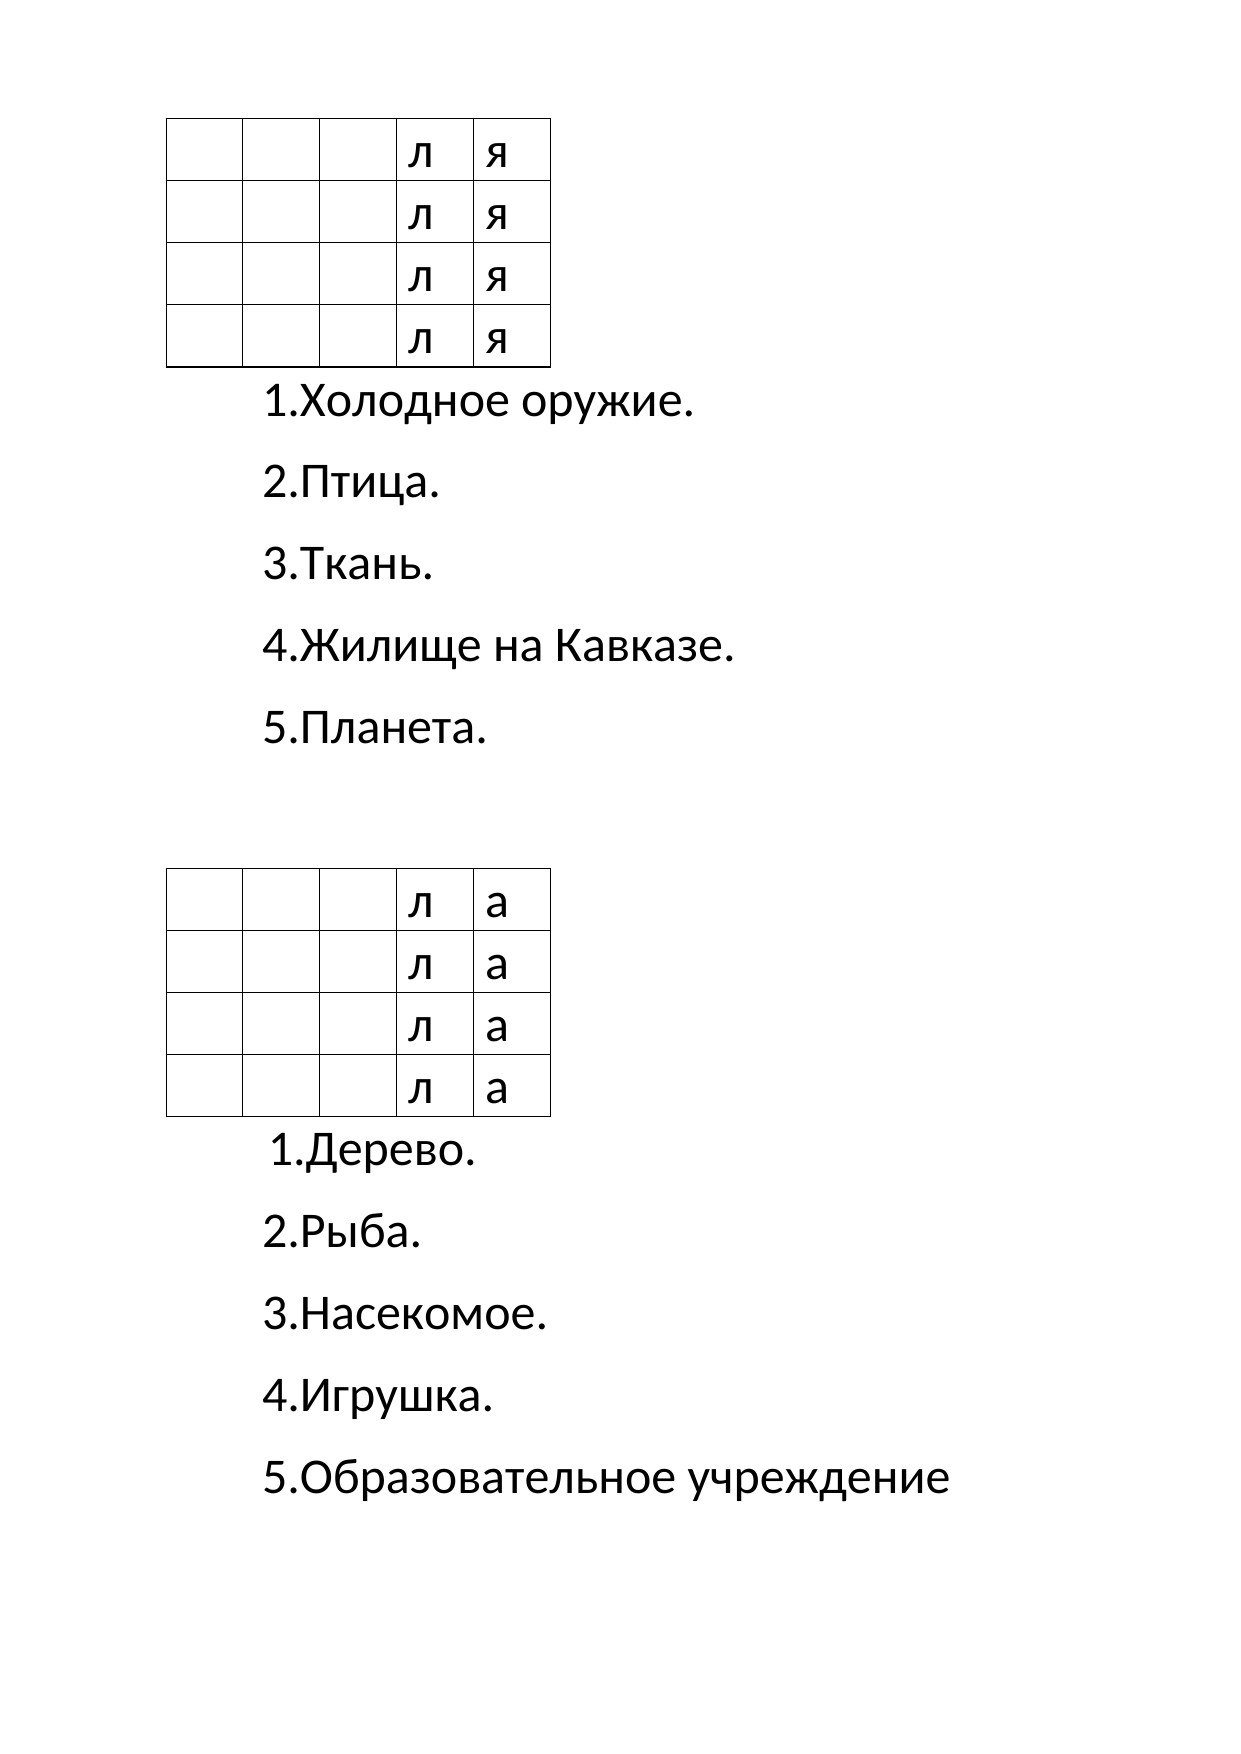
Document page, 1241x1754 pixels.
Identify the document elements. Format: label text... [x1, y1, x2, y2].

table_cell [320, 243, 396, 304]
table_cell л [397, 993, 473, 1054]
table_cell л [397, 181, 473, 242]
table_header [243, 119, 319, 180]
text 2.Птица. [262, 449, 1152, 510]
table_header [243, 869, 319, 930]
table_cell л [397, 305, 473, 366]
table_cell а [474, 1055, 550, 1116]
table_cell [243, 1055, 319, 1116]
table_cell [243, 305, 319, 366]
table_header а [474, 869, 550, 930]
table_header л [397, 119, 473, 180]
text 4.Жилище на Кавказе. [262, 613, 1152, 674]
table_cell [243, 243, 319, 304]
table_cell л [397, 243, 473, 304]
table_cell [167, 1055, 242, 1116]
text 5.Образовательное учреждение [262, 1445, 1152, 1506]
table_cell [167, 993, 242, 1054]
table_cell [320, 181, 396, 242]
table_header л [397, 869, 473, 930]
table_cell [243, 931, 319, 992]
text 1.Холодное оружие. [262, 367, 1152, 428]
table_cell л [397, 1055, 473, 1116]
text 4.Игрушка. [262, 1363, 1152, 1424]
table_header [167, 869, 242, 930]
text 5.Планета. [262, 695, 1152, 756]
table_cell л [397, 931, 473, 992]
table_cell [167, 305, 242, 366]
table_cell [320, 1055, 396, 1116]
table_cell а [474, 993, 550, 1054]
text 1.Дерево. [177, 1117, 1152, 1178]
table_cell [243, 993, 319, 1054]
table_cell я [474, 181, 550, 242]
table_header [167, 119, 242, 180]
table_cell [167, 243, 242, 304]
text 3.Ткань. [262, 531, 1152, 592]
table_cell я [474, 243, 550, 304]
table_cell [320, 931, 396, 992]
table_cell [243, 181, 319, 242]
table_cell [167, 931, 242, 992]
table_cell [320, 993, 396, 1054]
table_header я [474, 119, 550, 180]
text 3.Насекомое. [262, 1281, 1152, 1342]
table_cell а [474, 931, 550, 992]
table_header [320, 119, 396, 180]
text 2.Рыба. [262, 1199, 1152, 1260]
table_header [320, 869, 396, 930]
table_cell [320, 305, 396, 366]
table_cell [167, 181, 242, 242]
table_cell я [474, 305, 550, 366]
